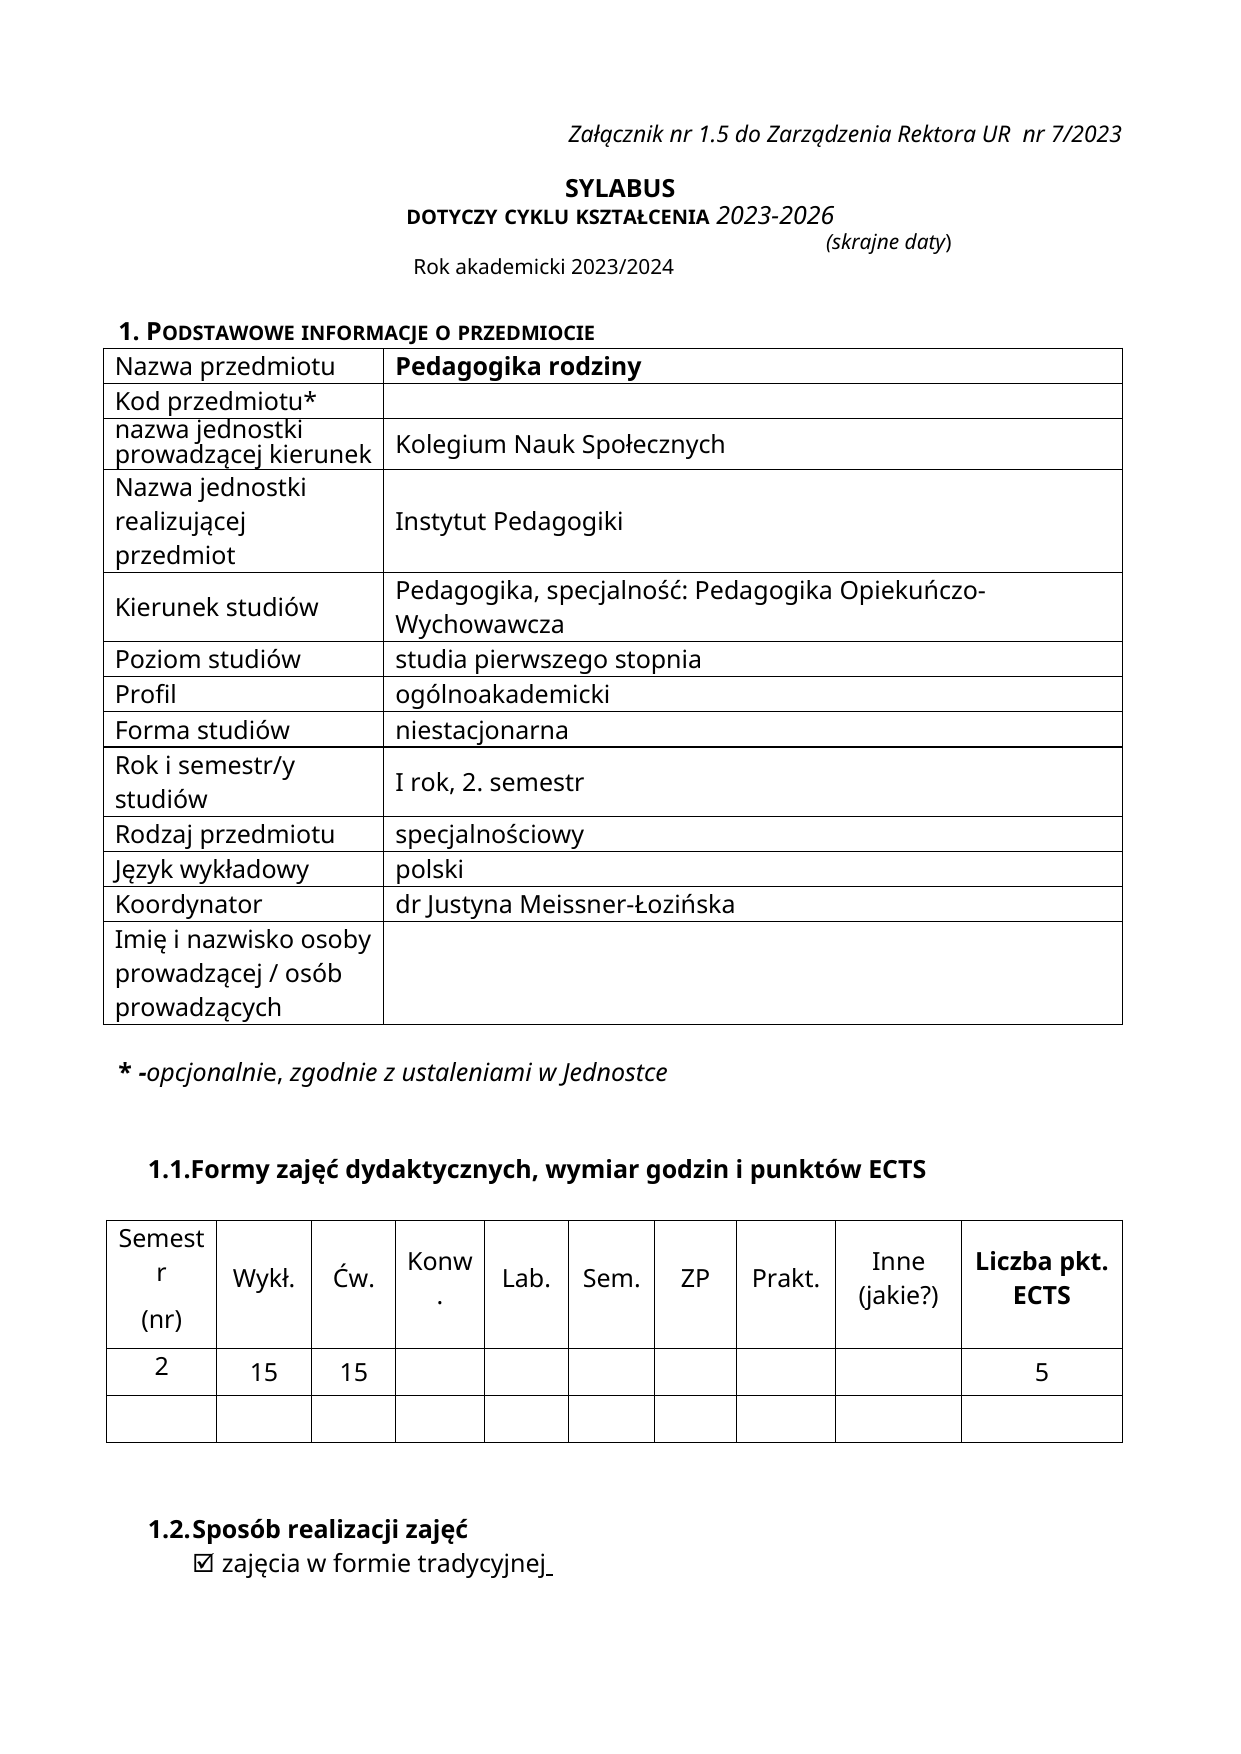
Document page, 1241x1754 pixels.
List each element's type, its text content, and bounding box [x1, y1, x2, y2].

table_header Nazwa przedmiotu [104, 349, 383, 382]
text dotyczy cyklu kształcenia 2023-2026 [118, 204, 1122, 229]
table_cell [569, 1396, 654, 1442]
table_header Prakt. [737, 1221, 835, 1348]
table_header Pedagogika rodziny [384, 349, 1122, 382]
text SYLABUS [118, 170, 1122, 204]
table_cell [384, 922, 1122, 1024]
table_cell [836, 1396, 961, 1442]
table_cell [217, 1396, 311, 1442]
table_cell I rok, 2. semestr [384, 748, 1122, 816]
table_cell niestacjonarna [384, 712, 1122, 746]
table_cell ogólnoakademicki [384, 677, 1122, 711]
table_cell Kod przedmiotu* [104, 384, 383, 418]
table_cell [485, 1349, 568, 1395]
table_cell [312, 1396, 395, 1442]
table_header ZP [655, 1221, 736, 1348]
table_cell 15 [312, 1349, 395, 1395]
table_cell [737, 1396, 835, 1442]
table_cell [655, 1349, 736, 1395]
table_cell [485, 1396, 568, 1442]
text * -opcjonalnie, zgodnie z ustaleniami w Jednostce [118, 1054, 1122, 1088]
table_header Wykł. [217, 1221, 311, 1348]
table_cell Profil [104, 677, 383, 711]
table_cell Nazwa jednostki realizującej przedmiot [104, 470, 383, 572]
table_cell studia pierwszego stopnia [384, 642, 1122, 676]
table_header Sem. [569, 1221, 654, 1348]
table_cell [384, 384, 1122, 418]
text 1.2. Sposób realizacji zajęć [148, 1511, 1122, 1546]
table_cell [569, 1349, 654, 1395]
table_cell [655, 1396, 736, 1442]
table_cell Poziom studiów [104, 642, 383, 676]
table_cell Rok i semestr/y studiów [104, 748, 383, 816]
table_header Konw. [396, 1221, 484, 1348]
table_header Semestr (nr) [107, 1221, 216, 1348]
text 1.1.Formy zajęć dydaktycznych, wymiar godzin i punktów ECTS [148, 1152, 1122, 1186]
table_cell Pedagogika, specjalność: Pedagogika Opiekuńczo-Wychowawcza [384, 573, 1122, 641]
table_cell Imię i nazwisko osoby prowadzącej / osób prowadzących [104, 922, 383, 1024]
table_cell [396, 1396, 484, 1442]
table_cell [962, 1396, 1122, 1442]
table_cell Kierunek studiów [104, 573, 383, 641]
table_cell Koordynator [104, 887, 383, 921]
table_cell 2 [107, 1349, 216, 1395]
table_cell nazwa jednostki prowadzącej kierunek [104, 419, 383, 469]
table_header Liczba pkt. ECTS [962, 1221, 1122, 1348]
table_cell [107, 1396, 216, 1442]
table_cell Rodzaj przedmiotu [104, 817, 383, 851]
table_cell 15 [217, 1349, 311, 1395]
text zajęcia w formie tradycyjnej [192, 1546, 1122, 1579]
text (skrajne daty) [118, 229, 1122, 254]
table_cell [396, 1349, 484, 1395]
text Załącznik nr 1.5 do Zarządzenia Rektora UR nr 7/2023 [118, 118, 1122, 149]
text Rok akademicki 2023/2024 [118, 254, 1122, 279]
table_cell specjalnościowy [384, 817, 1122, 851]
table_header Lab. [485, 1221, 568, 1348]
table_cell Język wykładowy [104, 852, 383, 886]
table_cell polski [384, 852, 1122, 886]
table_cell dr Justyna Meissner-Łozińska [384, 887, 1122, 921]
table_header Ćw. [312, 1221, 395, 1348]
table_cell 5 [962, 1349, 1122, 1395]
table_cell Kolegium Nauk Społecznych [384, 419, 1122, 469]
table_header Inne (jakie?) [836, 1221, 961, 1348]
table_cell [836, 1349, 961, 1395]
table_cell Forma studiów [104, 712, 383, 746]
table_cell [737, 1349, 835, 1395]
text 1. Podstawowe informacje o przedmiocie [118, 313, 1122, 347]
table_cell Instytut Pedagogiki [384, 470, 1122, 572]
